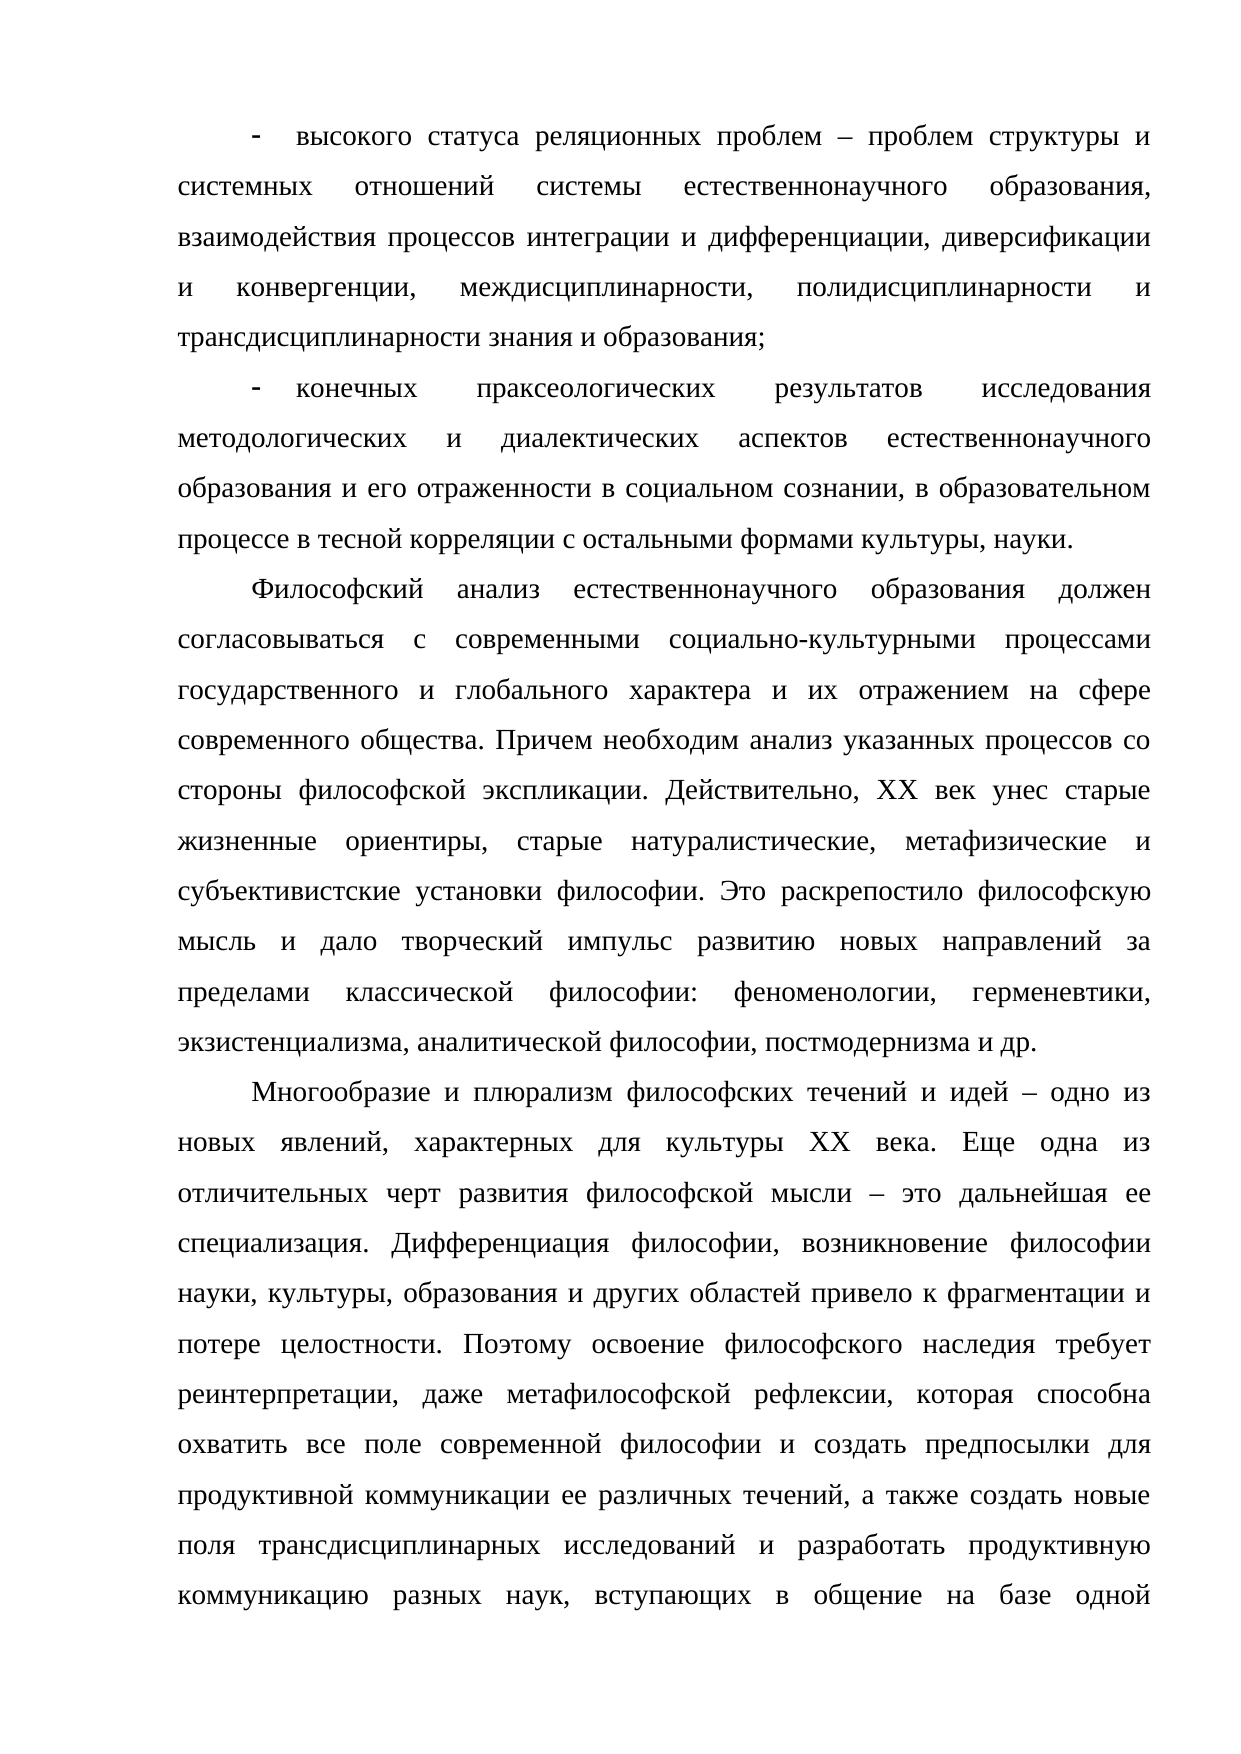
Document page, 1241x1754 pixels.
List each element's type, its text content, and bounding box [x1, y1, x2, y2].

text Философский анализ естественнонаучного образования должен согласовываться с современными социально-культурными процессами государственного и глобального характера и их отражением на сфере современного общества. Причем необходим анализ указанных процессов со стороны философской экспликации. Действительно, ХХ век унес старые жизненные ориентиры, старые натуралистические, метафизические и субъективистские установки философии. Это раскрепостило философскую мысль и дало творческий импульс развитию новых направлений за пределами классической философии: феноменологии, герменевтики, экзистенциализма, аналитической философии, постмодернизма и др. [177, 571, 1152, 1057]
list конечных праксеологических результатов исследования методологических и диалектических аспектов естественнонаучного образования и его отраженности в социальном сознании, в образовательном процессе в тесной корреляции с остальными формами культуры, науки. [177, 370, 1152, 554]
list высокого статуса реляционных проблем – проблем структуры и системных отношений системы естественнонаучного образования, взаимодействия процессов интеграции и дифференциации, диверсификации и конвергенции, междисциплинарности, полидисциплинарности и трансдисциплинарности знания и образования; [177, 118, 1152, 353]
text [177, 1074, 1152, 1611]
